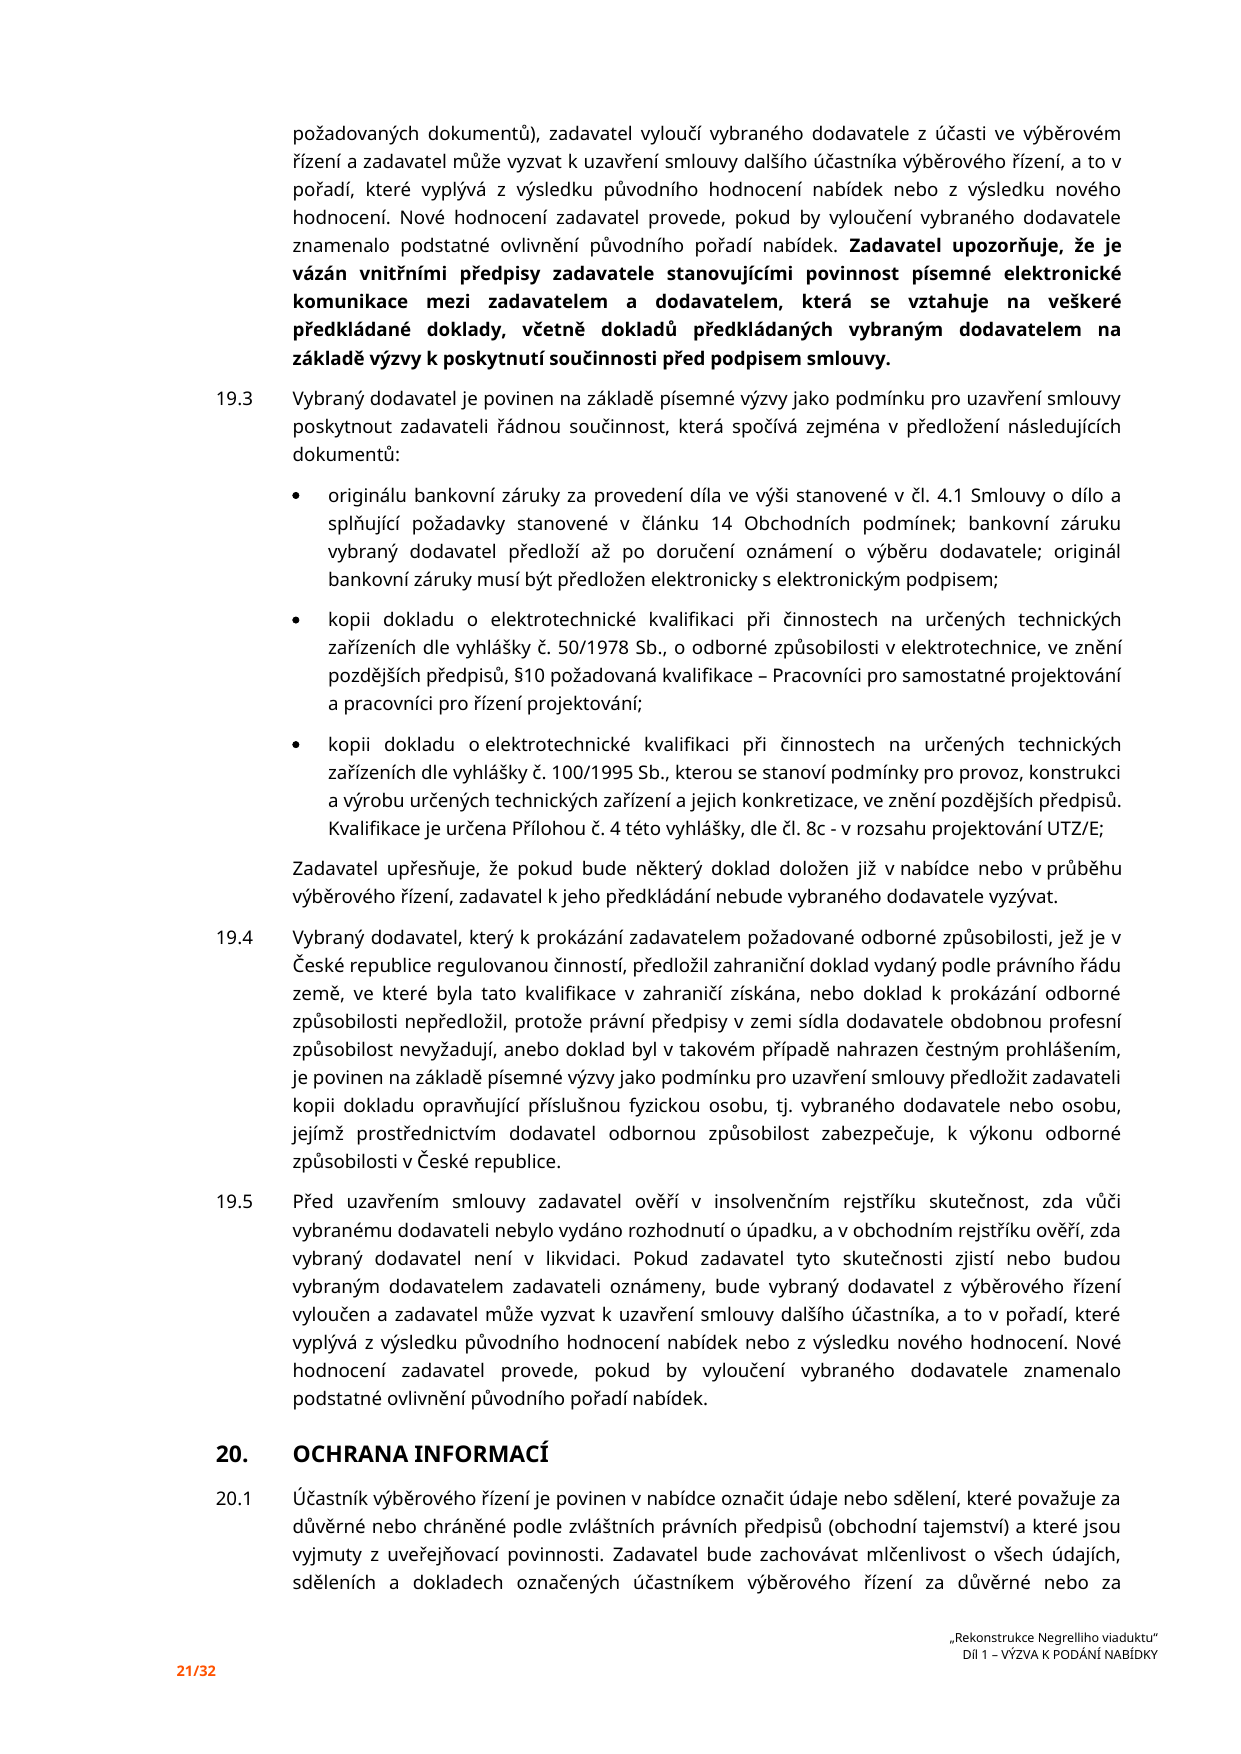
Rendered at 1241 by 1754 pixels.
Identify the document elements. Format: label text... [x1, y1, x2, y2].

text Zadavatel upřesňuje, že pokud bude některý doklad doložen již v nabídce nebo v průběhu výběrového řízení, zadavatel k jeho předkládání nebude vybraného dodavatele vyzývat. [292, 856, 1122, 909]
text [216, 1485, 1122, 1594]
text kopii dokladu o elektrotechnické kvalifikaci při činnostech na určených technických zařízeních dle vyhlášky č. 100/1995 Sb., kterou se stanoví podmínky pro provoz, konstrukci a výrobu určených technických zařízení a jejich konkretizace, ve znění pozdějších předpisů. Kvalifikace je určena Přílohou č. 4 této vyhlášky, dle čl. 8c - v rozsahu projektování UTZ/E; [292, 731, 1122, 841]
text originálu bankovní záruky za provedení díla ve výši stanovené v čl. 4.1 Smlouvy o dílo a splňující požadavky stanovené v článku 14 Obchodních podmínek; bankovní záruku vybraný dodavatel předloží až po doručení oznámení o výběru dodavatele; originál bankovní záruky musí být předložen elektronicky s elektronickým podpisem; [292, 482, 1122, 591]
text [216, 121, 1122, 370]
text OCHRANA INFORMACÍ [216, 1438, 1122, 1469]
text Vybraný dodavatel je povinen na základě písemné výzvy jako podmínku pro uzavření smlouvy poskytnout zadavateli řádnou součinnost, která spočívá zejména v předložení následujících dokumentů: [216, 385, 1122, 467]
text Vybraný dodavatel, který k prokázání zadavatelem požadované odborné způsobilosti, jež je v České republice regulovanou činností, předložil zahraniční doklad vydaný podle právního řádu země, ve které byla tato kvalifikace v zahraničí získána, nebo doklad k prokázání odborné způsobilosti nepředložil, protože právní předpisy v zemi sídla dodavatele obdobnou profesní způsobilost nevyžadují, anebo doklad byl v takovém případě nahrazen čestným prohlášením, je povinen na základě písemné výzvy jako podmínku pro uzavření smlouvy předložit zadavateli kopii dokladu opravňující příslušnou fyzickou osobu, tj. vybraného dodavatele nebo osobu, jejímž prostřednictvím dodavatel odbornou způsobilost zabezpečuje, k výkonu odborné způsobilosti v České republice. [216, 924, 1122, 1174]
text kopii dokladu o elektrotechnické kvalifikaci při činnostech na určených technických zařízeních dle vyhlášky č. 50/1978 Sb., o odborné způsobilosti v elektrotechnice, ve znění pozdějších předpisů, §10 požadovaná kvalifikace – Pracovníci pro samostatné projektování a pracovníci pro řízení projektování; [292, 606, 1122, 716]
text Před uzavřením smlouvy zadavatel ověří v insolvenčním rejstříku skutečnost, zda vůči vybranému dodavateli nebylo vydáno rozhodnutí o úpadku, a v obchodním rejstříku ověří, zda vybraný dodavatel není v likvidaci. Pokud zadavatel tyto skutečnosti zjistí nebo budou vybraným dodavatelem zadavateli oznámeny, bude vybraný dodavatel z výběrového řízení vyloučen a zadavatel může vyzvat k uzavření smlouvy dalšího účastníka, a to v pořadí, které vyplývá z výsledku původního hodnocení nabídek nebo z výsledku nového hodnocení. Nové hodnocení zadavatel provede, pokud by vyloučení vybraného dodavatele znamenalo podstatné ovlivnění původního pořadí nabídek. [216, 1189, 1122, 1411]
